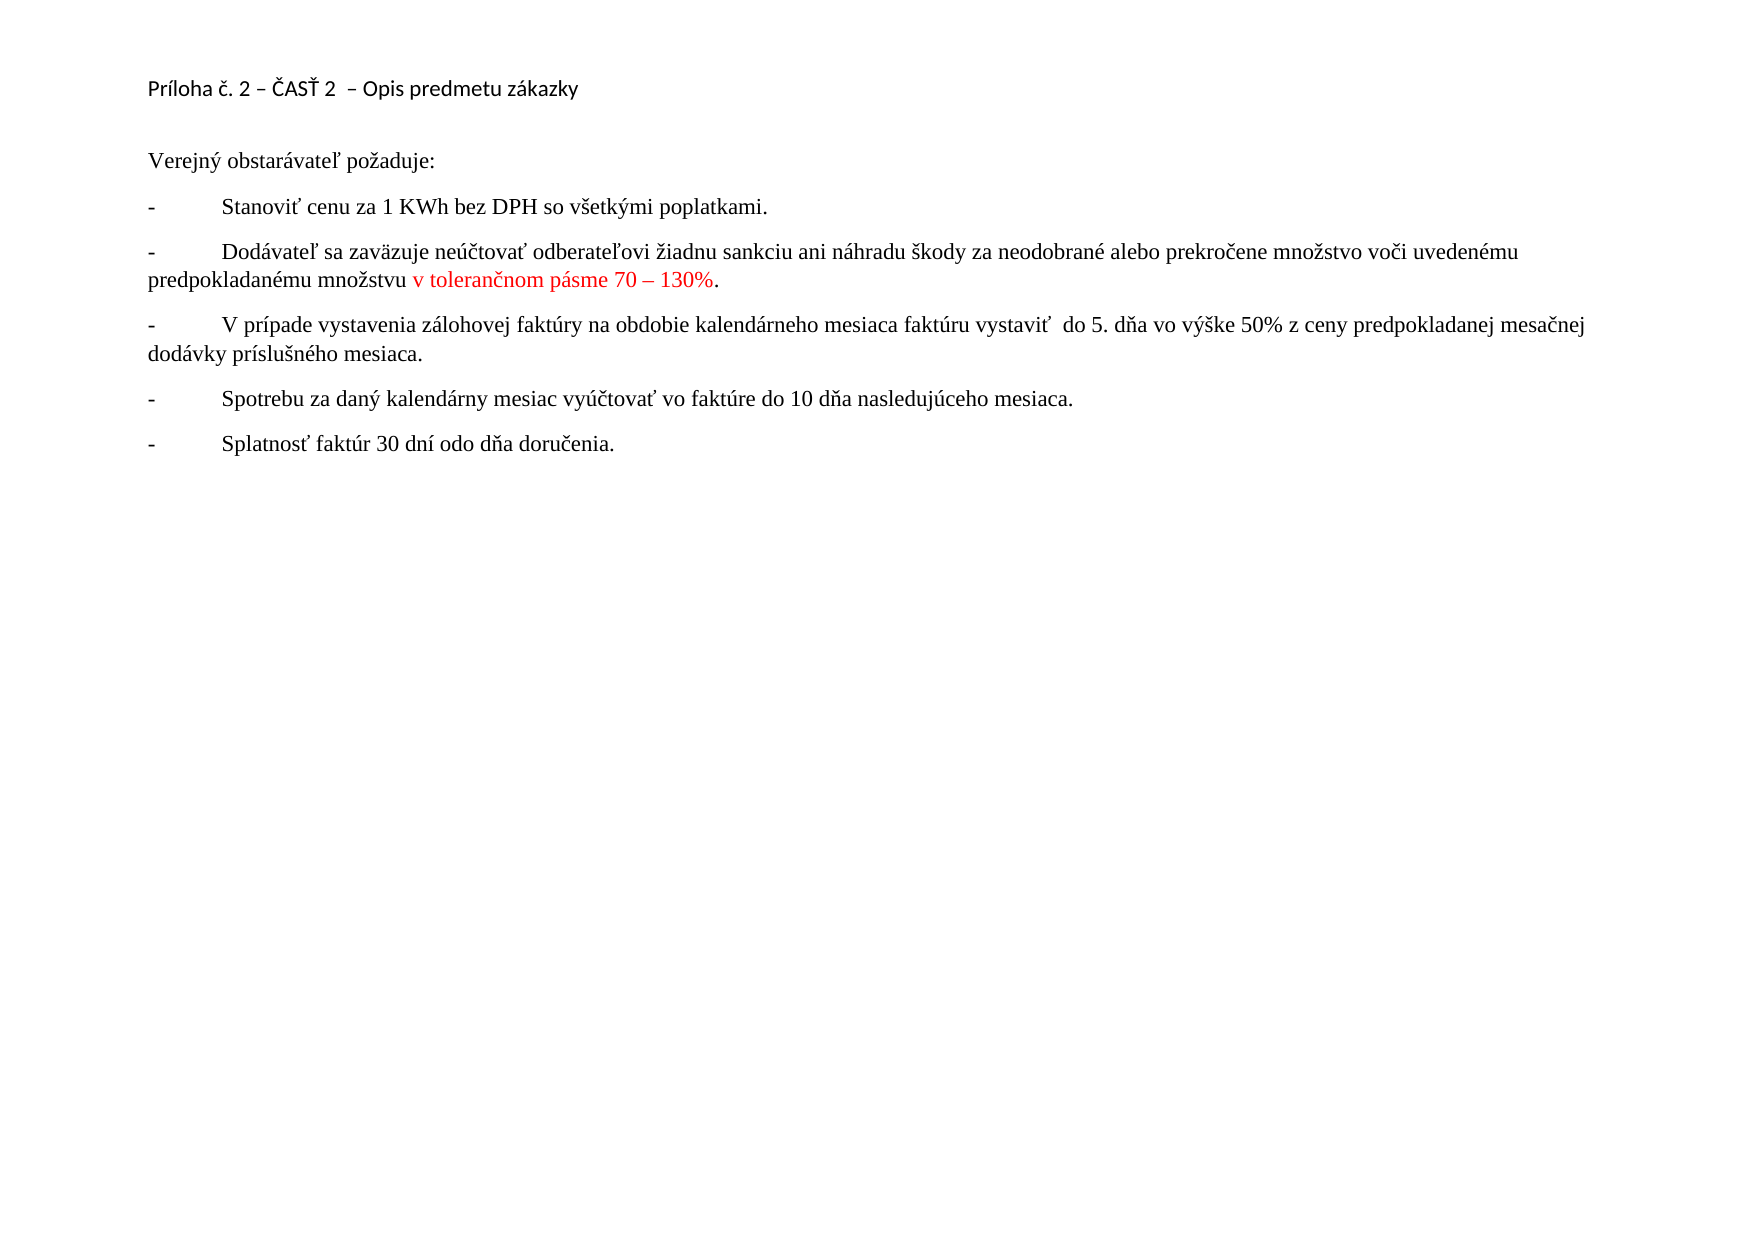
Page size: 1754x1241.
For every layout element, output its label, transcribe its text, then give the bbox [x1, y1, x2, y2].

text - Spotrebu za daný kalendárny mesiac vyúčtovať vo faktúre do 10 dňa nasledujúceho mesiaca. [148, 385, 1606, 411]
text - Stanoviť cenu za 1 KWh bez DPH so všetkými poplatkami. [148, 193, 1606, 219]
text - Dodávateľ sa zaväzuje neúčtovať odberateľovi žiadnu sankciu ani náhradu škody za neodobrané alebo prekročene množstvo voči uvedenému predpokladanému množstvu v tolerančnom pásme 70 – 130%. [148, 238, 1606, 293]
text Verejný obstarávateľ požaduje: [148, 148, 1606, 174]
text - V prípade vystavenia zálohovej faktúry na obdobie kalendárneho mesiaca faktúru vystaviť do 5. dňa vo výške 50% z ceny predpokladanej mesačnej dodávky príslušného mesiaca. [148, 311, 1606, 366]
text - Splatnosť faktúr 30 dní odo dňa doručenia. [148, 430, 1606, 456]
